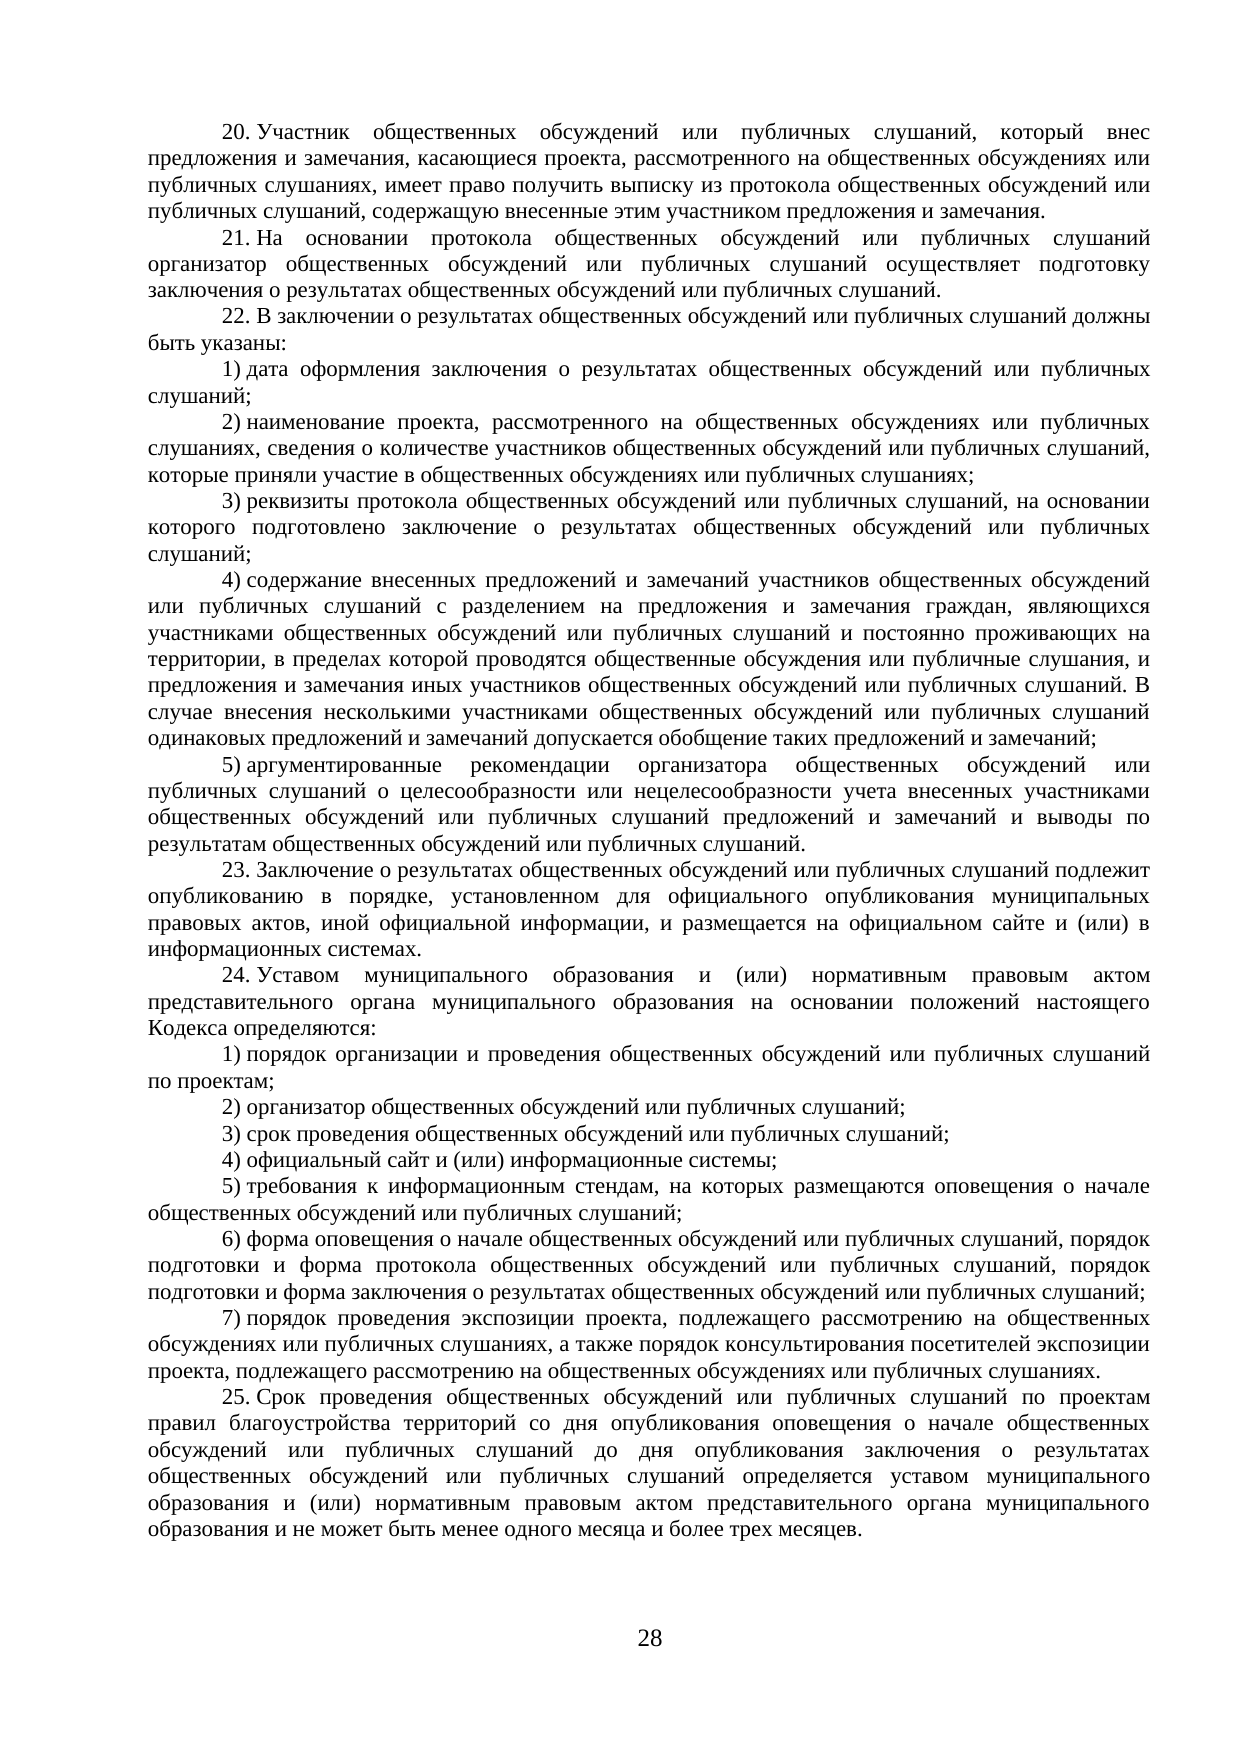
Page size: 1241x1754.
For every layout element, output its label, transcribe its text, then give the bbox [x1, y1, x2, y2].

text 3) реквизиты протокола общественных обсуждений или публичных слушаний, на основании которого подготовлено заключение о результатах общественных обсуждений или публичных слушаний; [148, 487, 1152, 566]
text 7) порядок проведения экспозиции проекта, подлежащего рассмотрению на общественных обсуждениях или публичных слушаниях, а также порядок консультирования посетителей экспозиции проекта, подлежащего рассмотрению на общественных обсуждениях или публичных слушаниях. [148, 1304, 1152, 1383]
text 24. Уставом муниципального образования и (или) нормативным правовым актом представительного органа муниципального образования на основании положений настоящего Кодекса определяются: [148, 961, 1152, 1041]
text 1) порядок организации и проведения общественных обсуждений или публичных слушаний по проектам; [148, 1041, 1152, 1093]
text 21. На основании протокола общественных обсуждений или публичных слушаний организатор общественных обсуждений или публичных слушаний осуществляет подготовку заключения о результатах общественных обсуждений или публичных слушаний. [148, 223, 1152, 303]
text 23. Заключение о результатах общественных обсуждений или публичных слушаний подлежит опубликованию в порядке, установленном для официального опубликования муниципальных правовых актов, иной официальной информации, и размещается на официальном сайте и (или) в информационных системах. [148, 856, 1152, 961]
text 2) организатор общественных обсуждений или публичных слушаний; [148, 1093, 1152, 1119]
text 20. Участник общественных обсуждений или публичных слушаний, который внес предложения и замечания, касающиеся проекта, рассмотренного на общественных обсуждениях или публичных слушаниях, имеет право получить выписку из протокола общественных обсуждений или публичных слушаний, содержащую внесенные этим участником предложения и замечания. [148, 118, 1152, 223]
text 2) наименование проекта, рассмотренного на общественных обсуждениях или публичных слушаниях, сведения о количестве участников общественных обсуждений или публичных слушаний, которые приняли участие в общественных обсуждениях или публичных слушаниях; [148, 408, 1152, 487]
text 4) содержание внесенных предложений и замечаний участников общественных обсуждений или публичных слушаний с разделением на предложения и замечания граждан, являющихся участниками общественных обсуждений или публичных слушаний и постоянно проживающих на территории, в пределах которой проводятся общественные обсуждения или публичные слушания, и предложения и замечания иных участников общественных обсуждений или публичных слушаний. В случае внесения несколькими участниками общественных обсуждений или публичных слушаний одинаковых предложений и замечаний допускается обобщение таких предложений и замечаний; [148, 566, 1152, 751]
text 22. В заключении о результатах общественных обсуждений или публичных слушаний должны быть указаны: [148, 303, 1152, 355]
text 1) дата оформления заключения о результатах общественных обсуждений или публичных слушаний; [148, 355, 1152, 408]
text 5) требования к информационным стендам, на которых размещаются оповещения о начале общественных обсуждений или публичных слушаний; [148, 1172, 1152, 1225]
text 6) форма оповещения о начале общественных обсуждений или публичных слушаний, порядок подготовки и форма протокола общественных обсуждений или публичных слушаний, порядок подготовки и форма заключения о результатах общественных обсуждений или публичных слушаний; [148, 1225, 1152, 1304]
text 3) срок проведения общественных обсуждений или публичных слушаний; [148, 1119, 1152, 1146]
text 5) аргументированные рекомендации организатора общественных обсуждений или публичных слушаний о целесообразности или нецелесообразности учета внесенных участниками общественных обсуждений или публичных слушаний предложений и замечаний и выводы по результатам общественных обсуждений или публичных слушаний. [148, 751, 1152, 856]
text 4) официальный сайт и (или) информационные системы; [148, 1146, 1152, 1172]
text 25. Срок проведения общественных обсуждений или публичных слушаний по проектам правил благоустройства территорий со дня опубликования оповещения о начале общественных обсуждений или публичных слушаний до дня опубликования заключения о результатах общественных обсуждений или публичных слушаний определяется уставом муниципального образования и (или) нормативным правовым актом представительного органа муниципального образования и не может быть менее одного месяца и более трех месяцев. [148, 1383, 1152, 1541]
